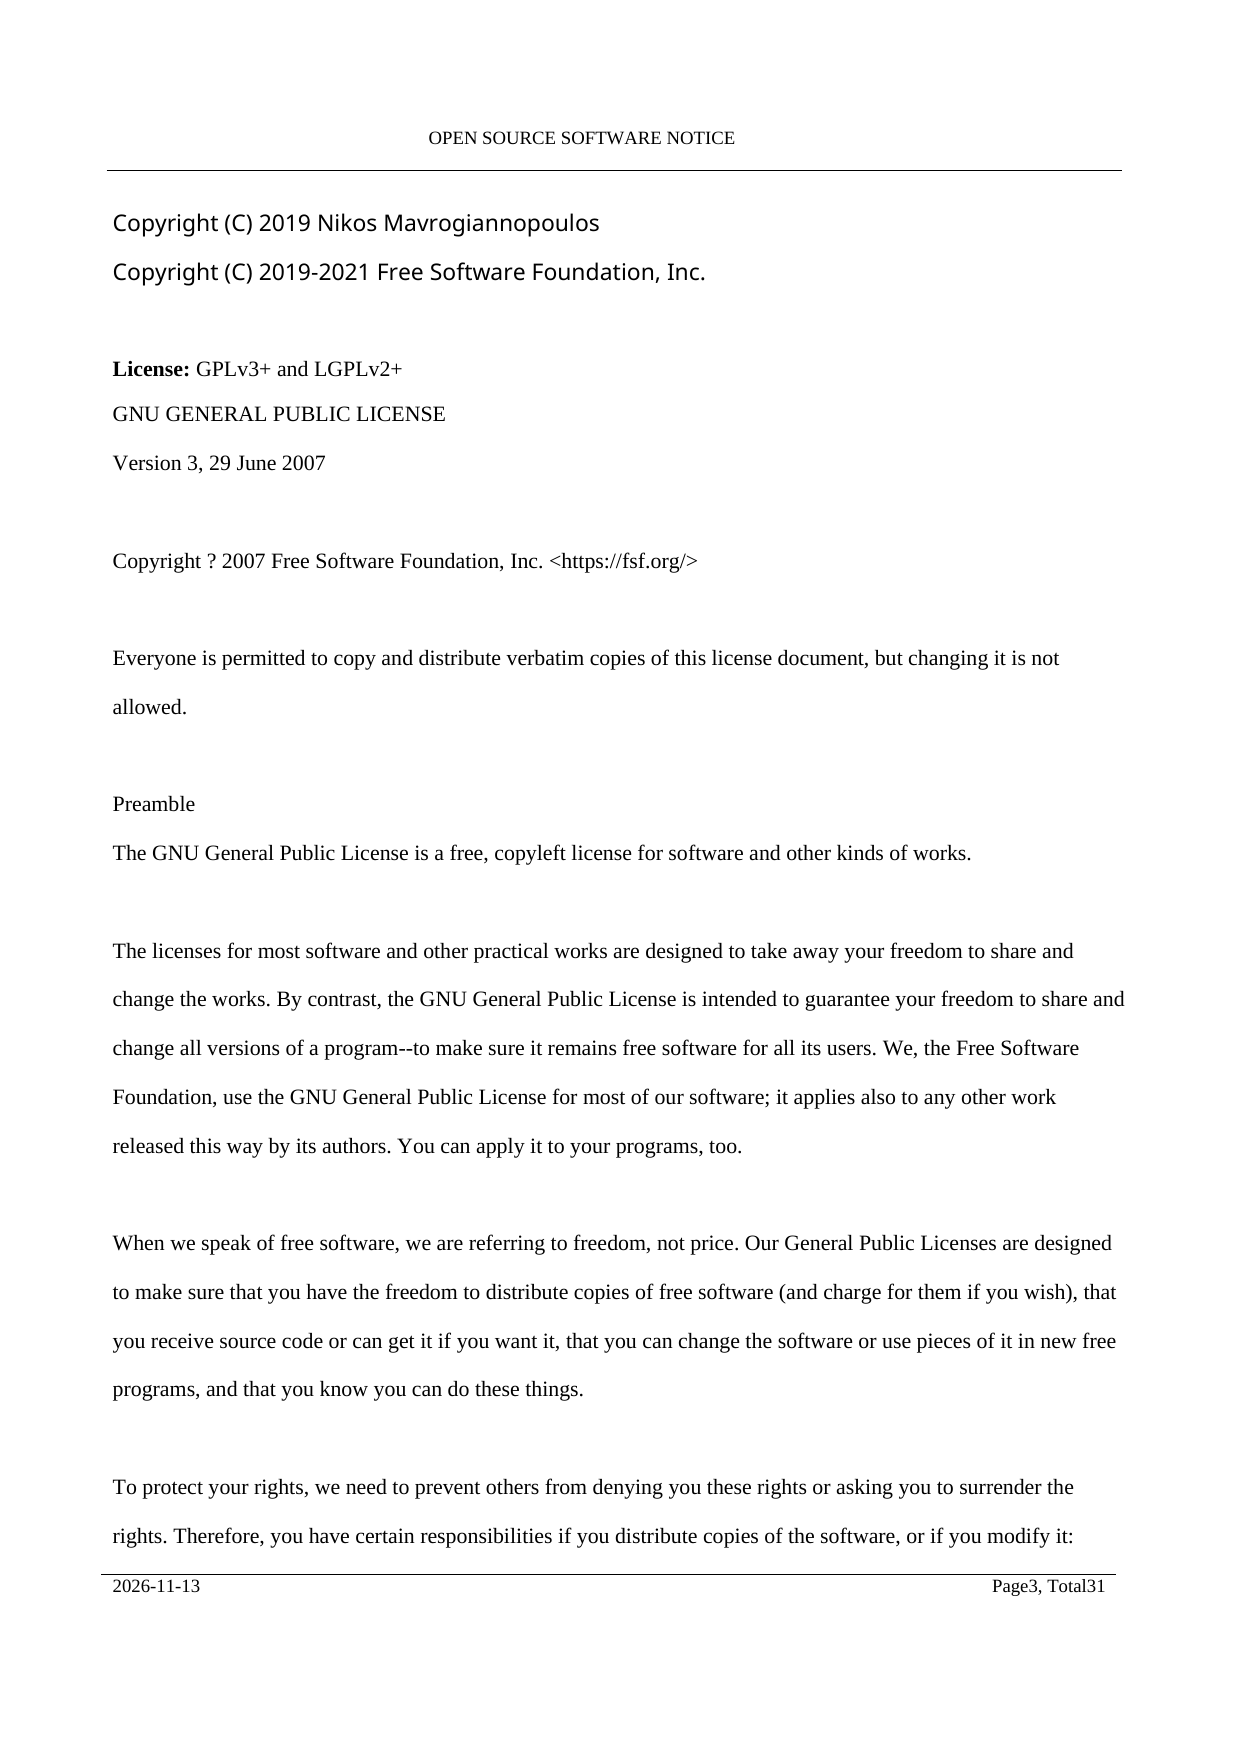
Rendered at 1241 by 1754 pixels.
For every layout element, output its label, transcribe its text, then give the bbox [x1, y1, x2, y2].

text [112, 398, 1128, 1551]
text License: GPLv3+ and LGPLv2+ [112, 353, 1128, 385]
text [112, 206, 1128, 336]
